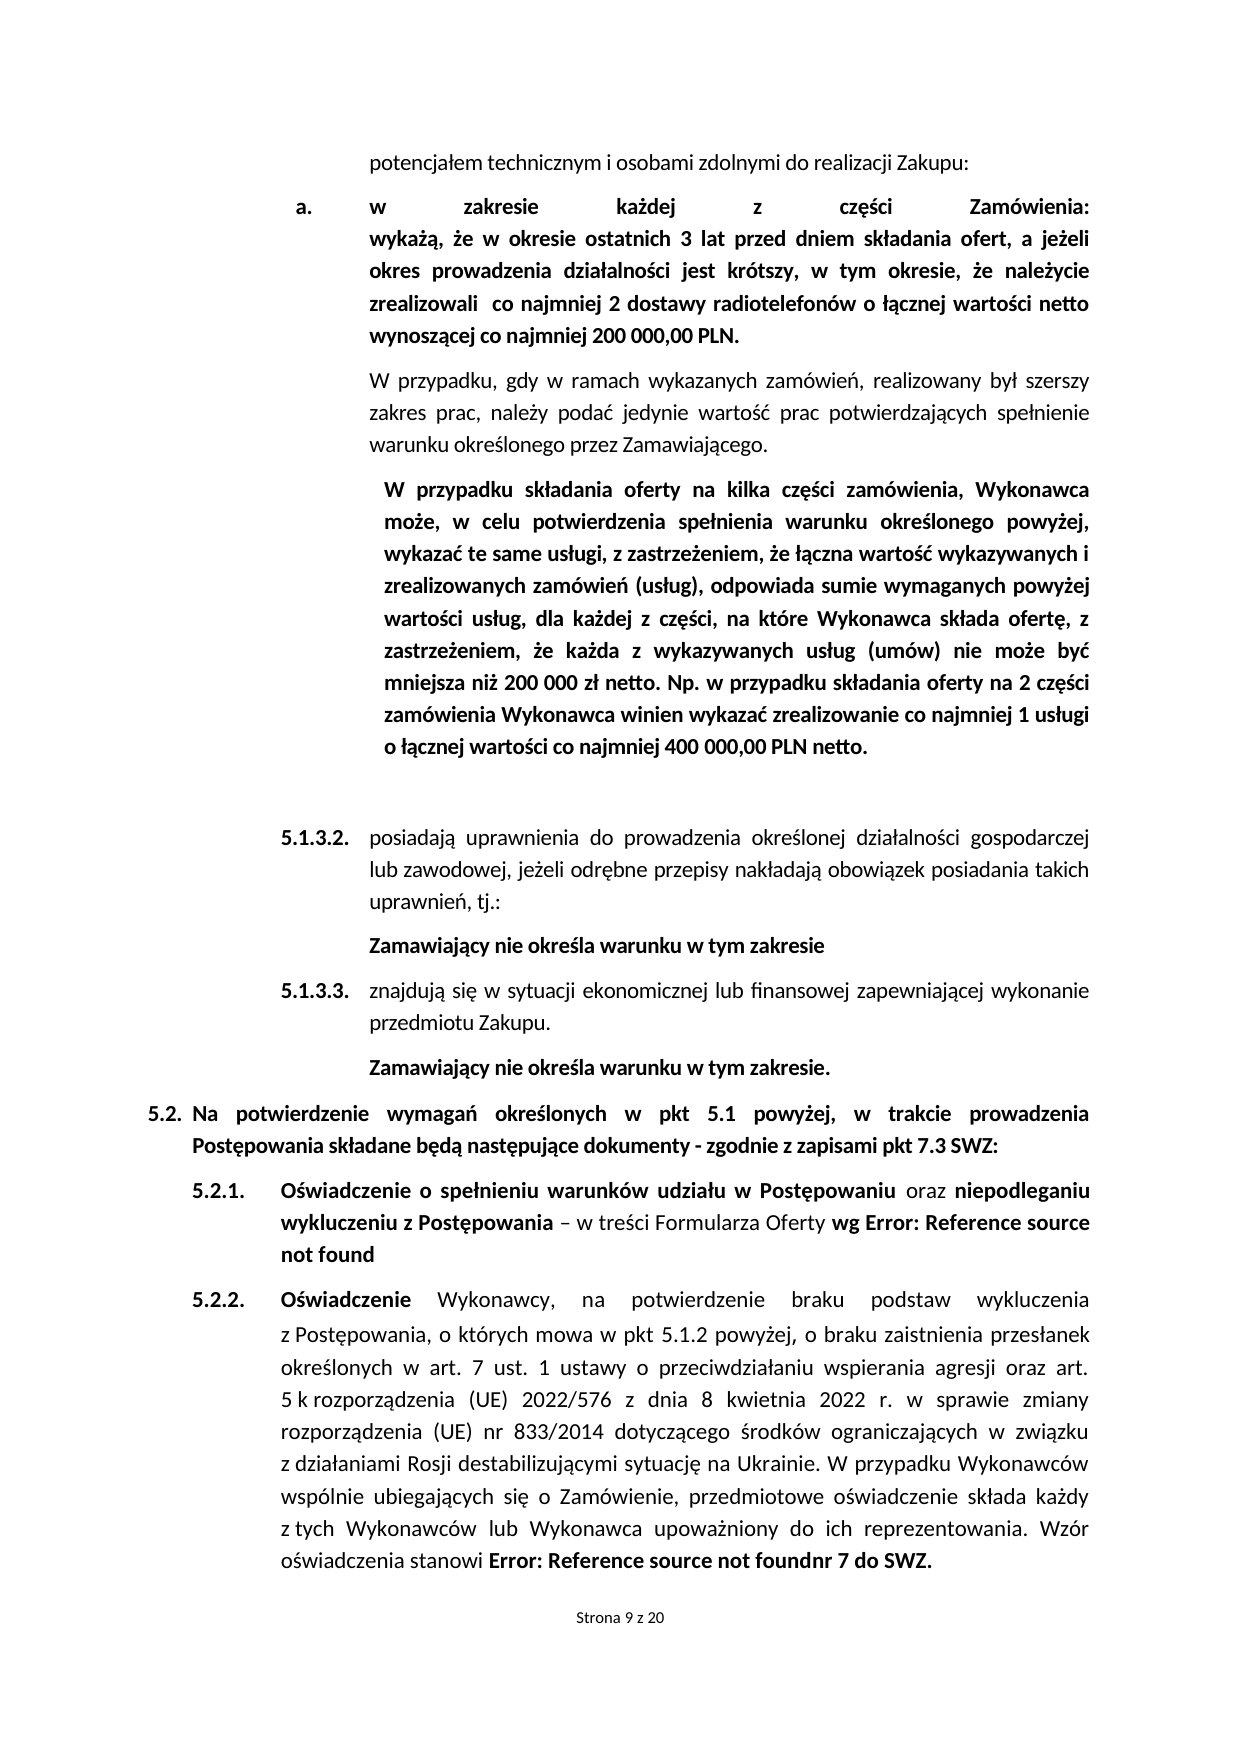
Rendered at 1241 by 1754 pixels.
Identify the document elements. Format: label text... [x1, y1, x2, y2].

list znajdują się w sytuacji ekonomicznej lub finansowej zapewniającej wykonanie przedmiotu Zakupu. [281, 976, 1090, 1037]
text W przypadku składania oferty na kilka części zamówienia, Wykonawca może, w celu potwierdzenia spełnienia warunku określonego powyżej, wykazać te same usługi, z zastrzeżeniem, że łączna wartość wykazywanych i zrealizowanych zamówień (usług), odpowiada sumie wymaganych powyżej wartości usług, dla każdej z części, na które Wykonawca składa ofertę, z zastrzeżeniem, że każda z wykazywanych usług (umów) nie może być mniejsza niż 200 000 zł netto. Np. w przypadku składania oferty na 2 części zamówienia Wykonawca winien wykazać zrealizowanie co najmniej 1 usługi o łącznej wartości co najmniej 400 000,00 PLN netto. [295, 475, 1090, 760]
list Zamawiający nie określa warunku w tym zakresie [369, 932, 1090, 960]
text Zamawiający nie określa warunku w tym zakresie. [207, 1053, 1093, 1081]
text W przypadku, gdy w ramach wykazanych zamówień, realizowany był szerszy zakres prac, należy podać jedynie wartość prac potwierdzających spełnienie warunku określonego przez Zamawiającego. [295, 366, 1090, 458]
list posiadają uprawnienia do prowadzenia określonej działalności gospodarczej lub zawodowej, jeżeli odrębne przepisy nakładają obowiązek posiadania takich uprawnień, tj.: [281, 823, 1090, 915]
list Na potwierdzenie wymagań określonych w pkt 5.1 powyżej, w trakcie prowadzenia Postępowania składane będą następujące dokumenty - zgodnie z zapisami pkt 7.3 SWZ: [148, 1099, 1090, 1159]
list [281, 148, 1090, 176]
text a. w zakresie każdej z części Zamówienia: wykażą, że w okresie ostatnich 3 lat przed dniem składania ofert, a jeżeli okres prowadzenia działalności jest krótszy, w tym okresie, że należycie zrealizowali co najmniej 2 dostawy radiotelefonów o łącznej wartości netto wynoszącej co najmniej 200 000,00 PLN. [295, 192, 1090, 349]
